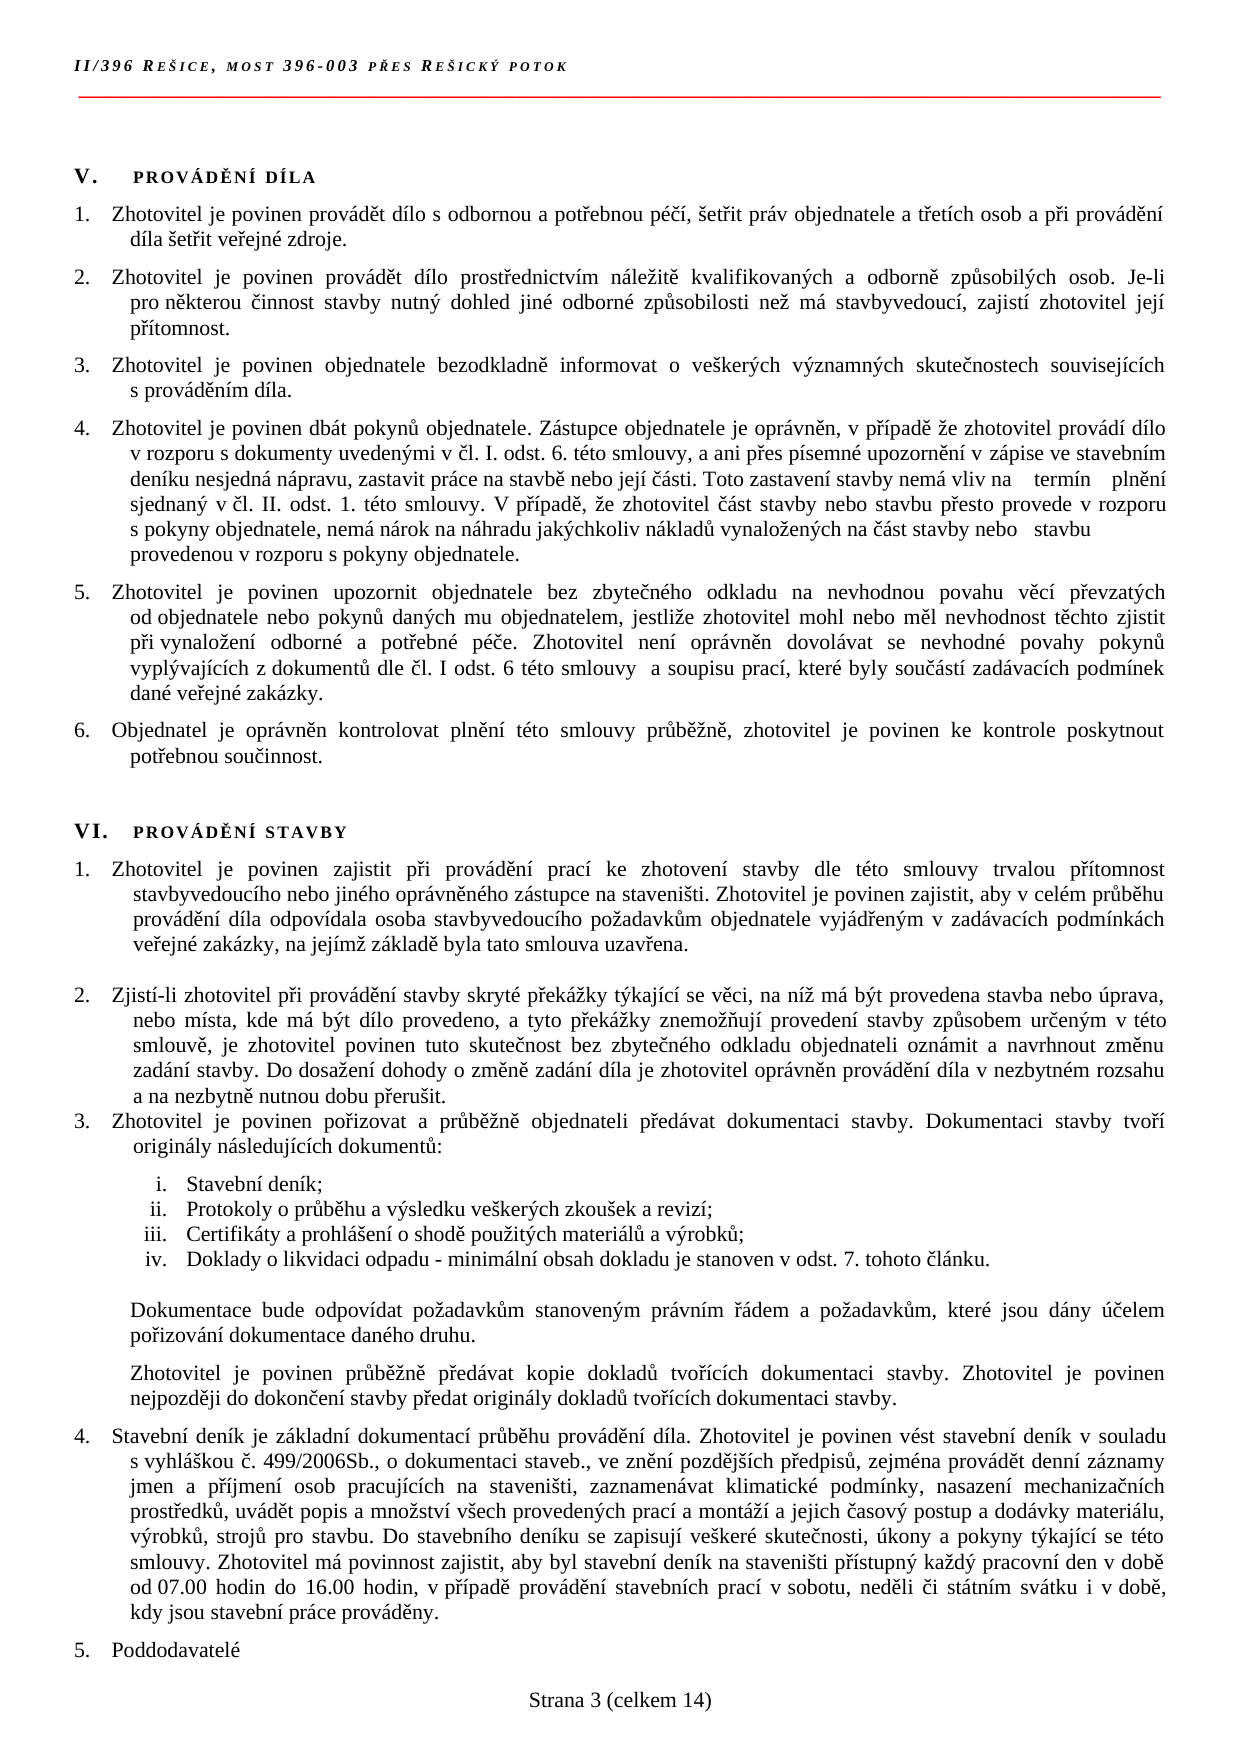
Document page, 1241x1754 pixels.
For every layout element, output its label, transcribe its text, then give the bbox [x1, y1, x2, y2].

list Stavební deník; [167, 1171, 1166, 1196]
text Zhotovitel je povinen průběžně předávat kopie dokladů tvořících dokumentaci stavby. Zhotovitel je povinen nejpozději do dokončení stavby předat originály dokladů tvořících dokumentaci stavby. [130, 1360, 1166, 1410]
list Zhotovitel je povinen upozornit objednatele bez zbytečného odkladu na nevhodnou povahu věcí převzatých od objednatele nebo pokynů daných mu objednatelem, jestliže zhotovitel mohl nebo měl nevhodnost těchto zjistit při vynaložení odborné a potřebné péče. Zhotovitel není oprávněn dovolávat se nevhodné povahy pokynů vyplývajících z dokumentů dle čl. I odst. 6 této smlouvy a soupisu prací, které byly součástí zadávacích podmínek dané veřejné zakázky. [74, 579, 1166, 705]
list Zhotovitel je povinen provádět dílo s odbornou a potřebnou péčí, šetřit práv objednatele a třetích osob a při provádění díla šetřit veřejné zdroje. [74, 201, 1166, 252]
text Dokumentace bude odpovídat požadavkům stanoveným právním řádem a požadavkům, které jsou dány účelem pořizování dokumentace daného druhu. [130, 1297, 1166, 1347]
list Zhotovitel je povinen objednatele bezodkladně informovat o veškerých významných skutečnostech souvisejících s prováděním díla. [74, 352, 1166, 403]
list Zhotovitel je povinen dbát pokynů objednatele. Zástupce objednatele je oprávněn, v případě že zhotovitel provádí dílo v rozporu s dokumenty uvedenými v čl. I. odst. 6. této smlouvy, a ani přes písemné upozornění v zápise ve stavebním deníku nesjedná nápravu, zastavit práce na stavbě nebo její části. Toto zastavení stavby nemá vliv na termín plnění sjednaný v čl. II. odst. 1. této smlouvy. V případě, že zhotovitel část stavby nebo stavbu přesto provede v rozporu s pokyny objednatele, nemá nárok na náhradu jakýchkoliv nákladů vynaložených na část stavby nebo stavbu provedenou v rozporu s pokyny objednatele. [74, 415, 1166, 566]
list Zhotovitel je povinen provádět dílo prostřednictvím náležitě kvalifikovaných a odborně způsobilých osob. Je-li pro některou činnost stavby nutný dohled jiné odborné způsobilosti než má stavbyvedoucí, zajistí zhotovitel její přítomnost. [74, 264, 1166, 340]
list Zjistí-li zhotovitel při provádění stavby skryté překážky týkající se věci, na níž má být provedena stavba nebo úprava, nebo místa, kde má být dílo provedeno, a tyto překážky znemožňují provedení stavby způsobem určeným v této smlouvě, je zhotovitel povinen tuto skutečnost bez zbytečného odkladu objednateli oznámit a navrhnout změnu zadání stavby. Do dosažení dohody o změně zadání díla je zhotovitel oprávněn provádění díla v nezbytném rozsahu a na nezbytně nutnou dobu přerušit. [74, 982, 1166, 1108]
list provádění díla [74, 163, 1166, 189]
list Zhotovitel je povinen pořizovat a průběžně objednateli předávat dokumentaci stavby. Dokumentaci stavby tvoří originály následujících dokumentů: [74, 1108, 1166, 1158]
list Stavební deník je základní dokumentací průběhu provádění díla. Zhotovitel je povinen vést stavební deník v souladu s vyhláškou č. 499/2006Sb., o dokumentaci staveb., ve znění pozdějších předpisů, zejména provádět denní záznamy jmen a příjmení osob pracujících na staveništi, zaznamenávat klimatické podmínky, nasazení mechanizačních prostředků, uvádět popis a množství všech provedených prací a montáží a jejich časový postup a dodávky materiálu, výrobků, strojů pro stavbu. Do stavebního deníku se zapisují veškeré skutečnosti, úkony a pokyny týkající se této smlouvy. Zhotovitel má povinnost zajistit, aby byl stavební deník na staveništi přístupný každý pracovní den v době od 07.00 hodin do 16.00 hodin, v případě provádění stavebních prací v sobotu, neděli či státním svátku i v době, kdy jsou stavební práce prováděny. [74, 1423, 1166, 1624]
list Poddodavatelé [74, 1637, 1166, 1662]
list provádění stavby [74, 818, 1166, 843]
list Doklady o likvidaci odpadu - minimální obsah dokladu je stanoven v odst. 7. tohoto článku. [167, 1246, 1166, 1272]
list Objednatel je oprávněn kontrolovat plnění této smlouvy průběžně, zhotovitel je povinen ke kontrole poskytnout potřebnou součinnost. [74, 717, 1166, 768]
list Zhotovitel je povinen zajistit při provádění prací ke zhotovení stavby dle této smlouvy trvalou přítomnost stavbyvedoucího nebo jiného oprávněného zástupce na staveništi. Zhotovitel je povinen zajistit, aby v celém průběhu provádění díla odpovídala osoba stavbyvedoucího požadavkům objednatele vyjádřeným v zadávacích podmínkách veřejné zakázky, na jejímž základě byla tato smlouva uzavřena. [74, 856, 1166, 957]
list Certifikáty a prohlášení o shodě použitých materiálů a výrobků; [167, 1221, 1166, 1246]
list Protokoly o průběhu a výsledku veškerých zkoušek a revizí; [167, 1196, 1166, 1221]
